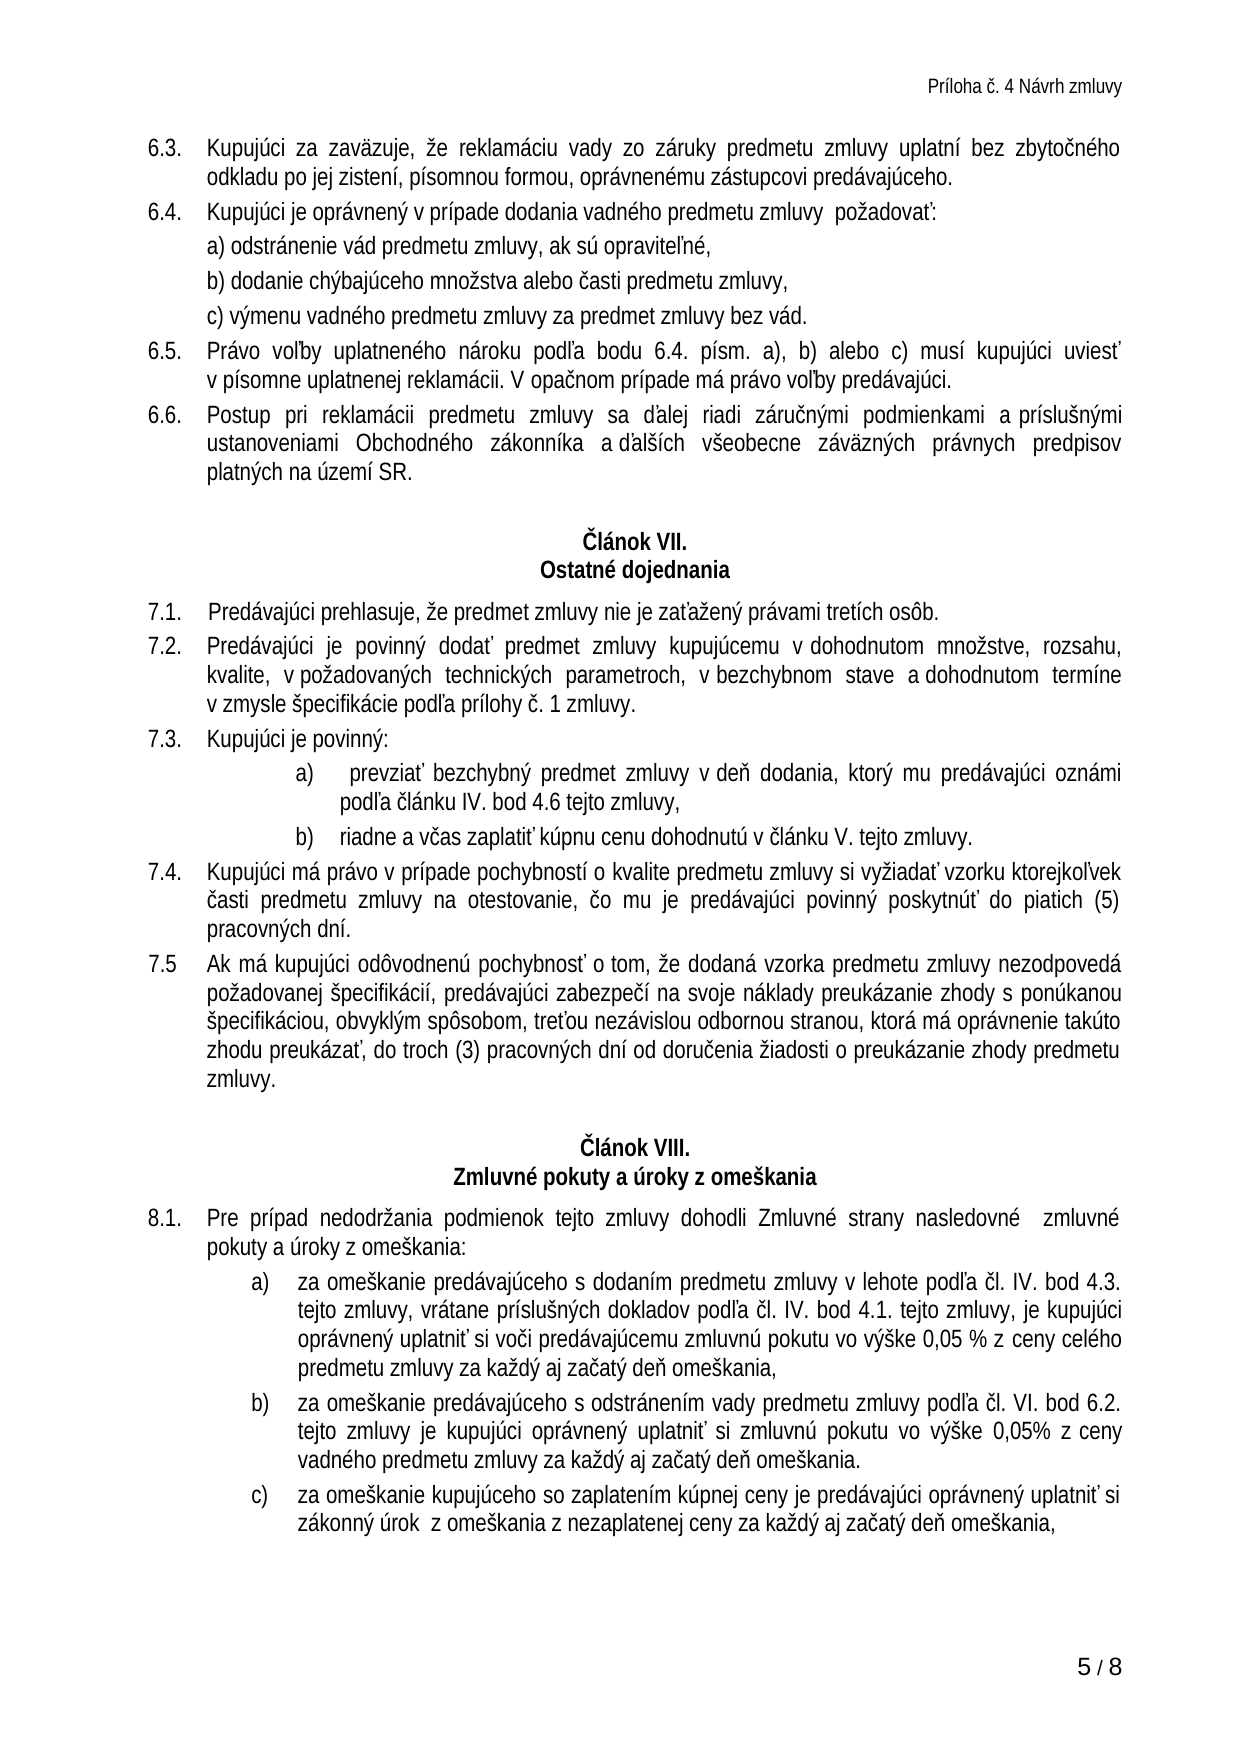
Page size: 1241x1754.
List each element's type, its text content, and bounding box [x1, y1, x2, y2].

list b) dodanie chýbajúceho množstva alebo časti predmetu zmluvy, [207, 266, 1122, 295]
text Článok VII. [148, 527, 1122, 555]
list Predávajúci je povinný dodať predmet zmluvy kupujúcemu v dohodnutom množstve, rozsahu, kvalite, v požadovaných technických parametroch, v bezchybnom stave a dohodnutom termíne v zmysle špecifikácie podľa prílohy č. 1 zmluvy. [148, 631, 1122, 717]
list 7.5 Ak má kupujúci odôvodnenú pochybnosť o tom, že dodaná vzorka predmetu zmluvy nezodpovedá požadovanej špecifikácií, predávajúci zabezpečí na svoje náklady preukázanie zhody s ponúkanou špecifikáciou, obvyklým spôsobom, treťou nezávislou odbornou stranou, ktorá má oprávnenie takúto zhodu preukázať, do troch (3) pracovných dní od doručenia žiadosti o preukázanie zhody predmetu zmluvy. [148, 949, 1122, 1092]
list prevziať bezchybný predmet zmluvy v deň dodania, ktorý mu predávajúci oznámi podľa článku IV. bod 4.6 tejto zmluvy, [295, 758, 1122, 816]
list 7.4. Kupujúci má právo v prípade pochybností o kvalite predmetu zmluvy si vyžiadať vzorku ktorejkoľvek časti predmetu zmluvy na otestovanie, čo mu je predávajúci povinný poskytnúť do piatich (5) pracovných dní. [148, 857, 1122, 943]
list za omeškanie predávajúceho s dodaním predmetu zmluvy v lehote podľa čl. IV. bod 4.3. tejto zmluvy, vrátane príslušných dokladov podľa čl. IV. bod 4.1. tejto zmluvy, je kupujúci oprávnený uplatniť si voči predávajúcemu zmluvnú pokutu vo výške 0,05 % z ceny celého predmetu zmluvy za každý aj začatý deň omeškania, [251, 1267, 1122, 1381]
text Zmluvné pokuty a úroky z omeškania [148, 1162, 1122, 1191]
list Postup pri reklamácii predmetu zmluvy sa ďalej riadi záručnými podmienkami a príslušnými ustanoveniami Obchodného zákonníka a ďalších všeobecne záväzných právnych predpisov platných na území SR. [148, 399, 1122, 486]
text Článok VIII. [148, 1133, 1122, 1162]
list riadne a včas zaplatiť kúpnu cenu dohodnutú v článku V. tejto zmluvy. [295, 822, 1122, 851]
list a) odstránenie vád predmetu zmluvy, ak sú opraviteľné, [207, 231, 1122, 260]
list Predávajúci prehlasuje, že predmet zmluvy nie je zaťažený právami tretích osôb. [148, 596, 1122, 625]
list Kupujúci je povinný: [148, 723, 1122, 752]
list Pre prípad nedodržania podmienok tejto zmluvy dohodli Zmluvné strany nasledovné zmluvné pokuty a úroky z omeškania: [148, 1203, 1122, 1261]
text Ostatné dojednania [148, 555, 1122, 584]
list za omeškanie predávajúceho s odstránením vady predmetu zmluvy podľa čl. VI. bod 6.2. tejto zmluvy je kupujúci oprávnený uplatniť si zmluvnú pokutu vo výške 0,05% z ceny vadného predmetu zmluvy za každý aj začatý deň omeškania. [251, 1388, 1122, 1473]
list c) výmenu vadného predmetu zmluvy za predmet zmluvy bez vád. [207, 301, 1122, 330]
list Kupujúci je oprávnený v prípade dodania vadného predmetu zmluvy požadovať: [148, 196, 1122, 225]
list za omeškanie kupujúceho so zaplatením kúpnej ceny je predávajúci oprávnený uplatniť si zákonný úrok z omeškania z nezaplatenej ceny za každý aj začatý deň omeškania, [251, 1480, 1122, 1537]
list Právo voľby uplatneného nároku podľa bodu 6.4. písm. a), b) alebo c) musí kupujúci uviesť v písomne uplatnenej reklamácii. V opačnom prípade má právo voľby predávajúci. [148, 336, 1122, 393]
list Kupujúci za zaväzuje, že reklamáciu vady zo záruky predmetu zmluvy uplatní bez zbytočného odkladu po jej zistení, písomnou formou, oprávnenému zástupcovi predávajúceho. [148, 133, 1122, 190]
